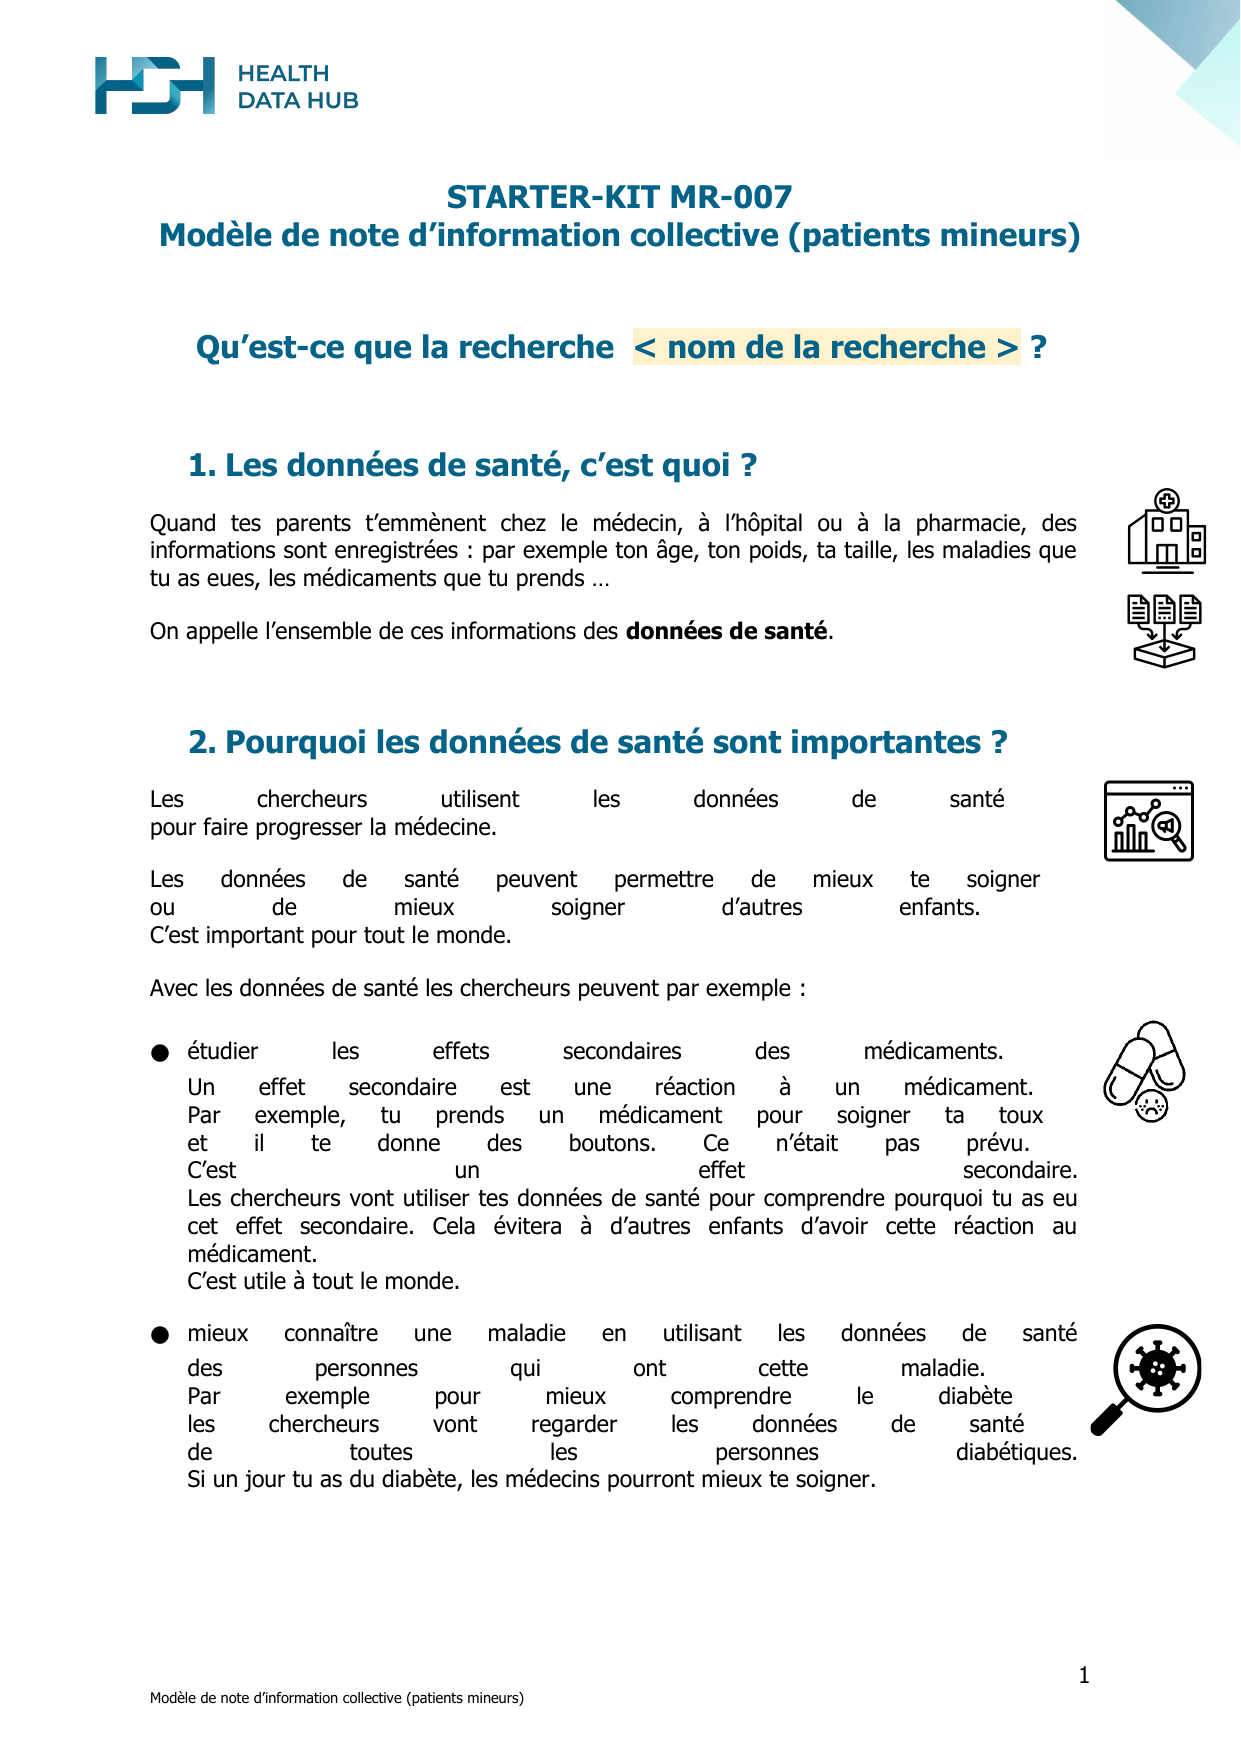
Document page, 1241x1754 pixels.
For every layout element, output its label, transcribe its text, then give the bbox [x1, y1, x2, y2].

subtitle STARTER-KIT MR-007 [150, 177, 1090, 215]
picture [1090, 1324, 1202, 1436]
subtitle Qu’est-ce que la recherche < nom de la recherche > ? [150, 328, 633, 365]
list mieux connaître une maladie en utilisant les données de santé des personnes qui ont cette maladie. Par exemple pour mieux comprendre le diabète les chercheurs vont regarder les données de santé de toutes les personnes diabétiques. Si un jour tu as du diabète, les médecins pourront mieux te soigner. [150, 1307, 1079, 1492]
subtitle Modèle de note d’information collective (patients mineurs) [150, 215, 1090, 252]
text Avec les données de santé les chercheurs peuvent par exemple : [150, 973, 1079, 1001]
text Les chercheurs utilisent les données de santé pour faire progresser la médecine. [150, 784, 1079, 840]
text On appelle l’ensemble de ces informations des données de santé. [150, 616, 1079, 644]
subtitle Les données de santé, c’est quoi ? [187, 446, 1079, 483]
subtitle Pourquoi les données de santé sont importantes ? [187, 722, 1079, 759]
text Quand tes parents t’emmènent chez le médecin, à l’hôpital ou à la pharmacie, des informations sont enregistrées : par exemple ton âge, ton poids, ta taille, les maladies que tu as eues, les médicaments que tu prends … [150, 508, 1079, 591]
picture [1101, 774, 1197, 869]
picture [95, 57, 359, 114]
list étudier les effets secondaires des médicaments. Un effet secondaire est une réaction à un médicament. Par exemple, tu prends un médicament pour soigner ta toux et il te donne des boutons. Ce n’était pas prévu. C’est un effet secondaire. Les chercheurs vont utiliser tes données de santé pour comprendre pourquoi tu as eu cet effet secondaire. Cela évitera à d’autres enfants d’avoir cette réaction au médicament. C’est utile à tout le monde. [150, 1026, 1079, 1294]
picture [1125, 592, 1204, 671]
picture [1124, 488, 1210, 574]
picture [1102, 0, 1241, 157]
text Les données de santé peuvent permettre de mieux te soigner ou de mieux soigner d’autres enfants. C’est important pour tout le monde. [150, 865, 1079, 948]
picture [1102, 1019, 1187, 1124]
